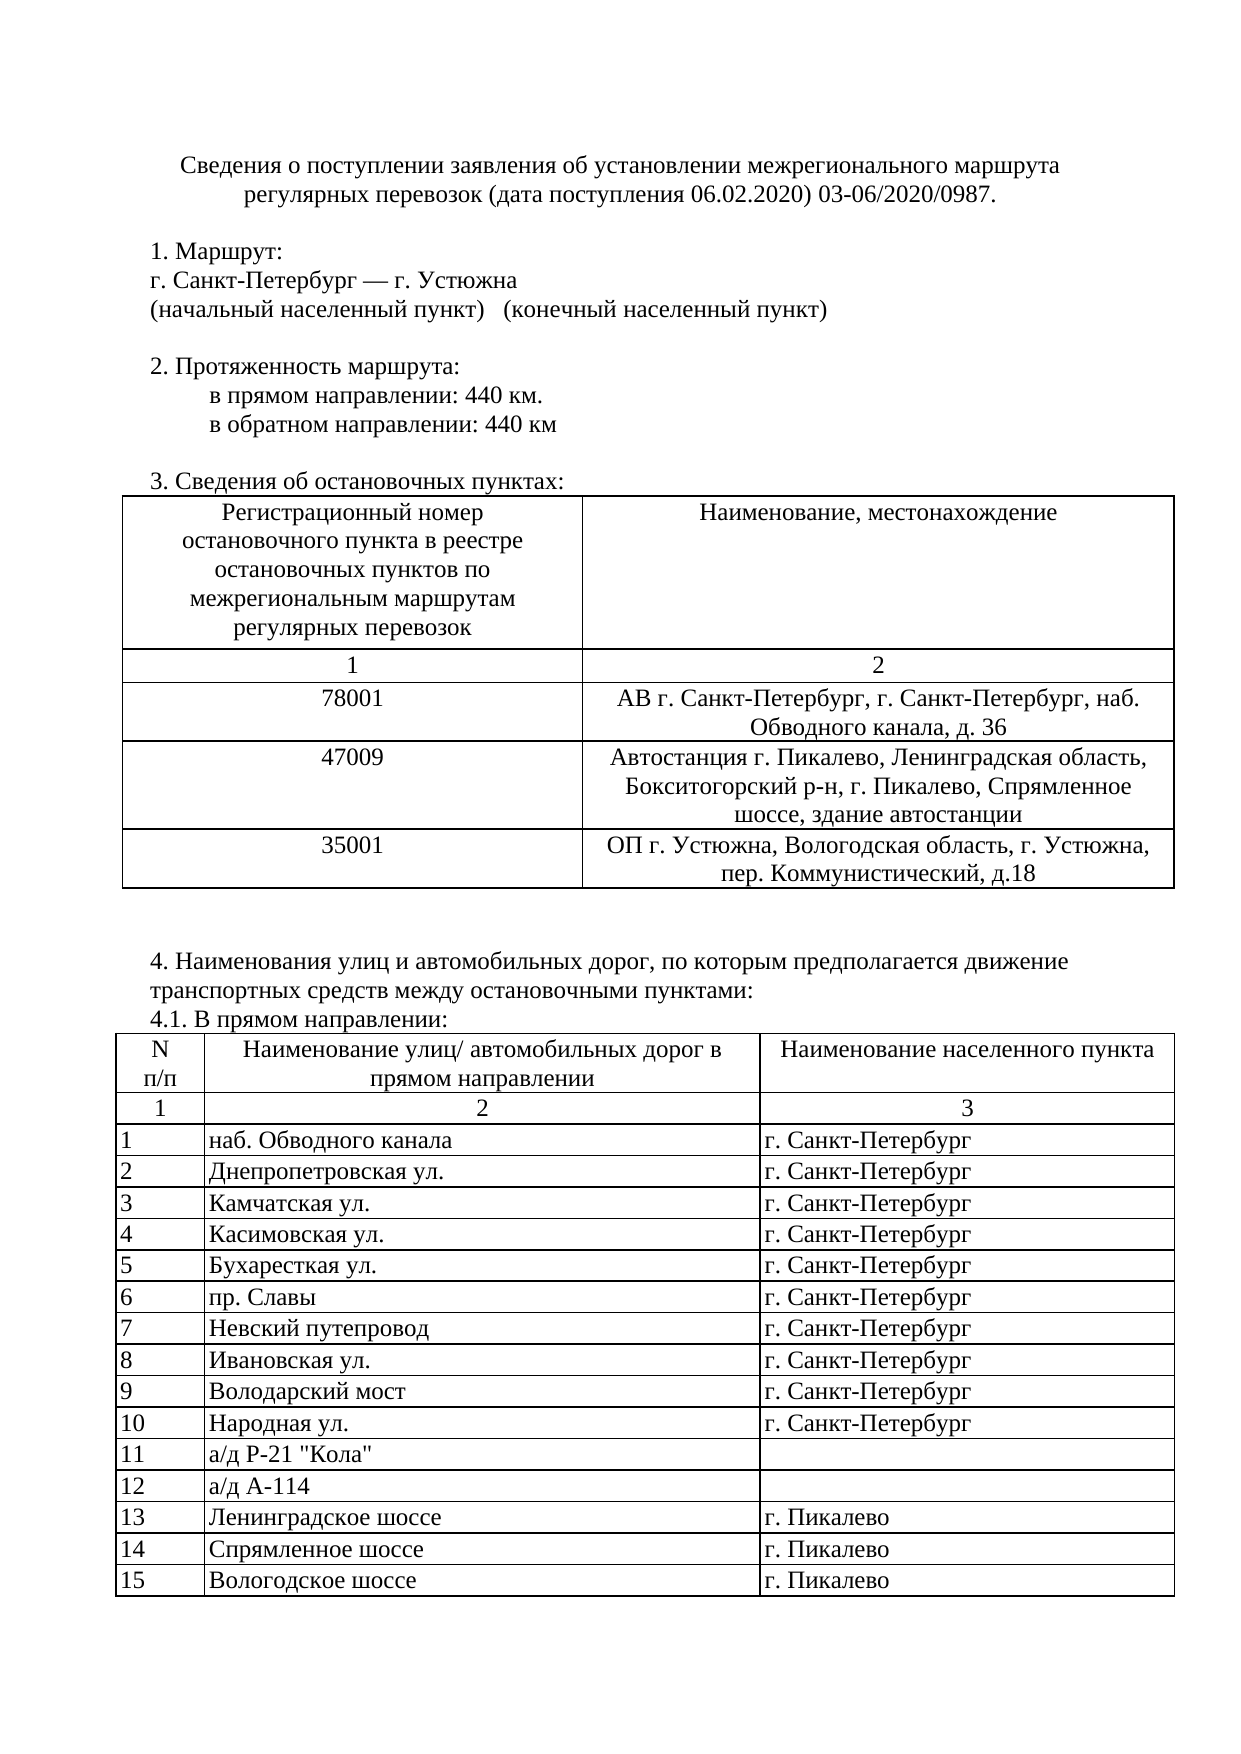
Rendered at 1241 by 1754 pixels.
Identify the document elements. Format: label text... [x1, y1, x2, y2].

table_cell Ленинградское шоссе [205, 1502, 759, 1532]
table_cell г. Санкт-Петербург [761, 1219, 1174, 1249]
table_cell 11 [117, 1439, 204, 1469]
table_cell 9 [117, 1376, 204, 1406]
text (начальный населенный пункт) (конечный населенный пункт) [150, 294, 1090, 322]
table_cell 2 [205, 1093, 759, 1123]
table_cell г. Пикалево [761, 1534, 1174, 1563]
table_cell 12 [117, 1471, 204, 1501]
table_header Регистрационный номер остановочного пункта в реестре остановочных пунктов по межрегиональным маршрутам регулярных перевозок [123, 497, 582, 648]
table_cell 1 [117, 1093, 204, 1123]
table_cell 3 [117, 1188, 204, 1217]
table_cell 1 [117, 1125, 204, 1154]
table_cell ОП г. Устюжна, Вологодская область, г. Устюжна, пер. Коммунистический, д.18 [583, 830, 1173, 887]
table_cell г. Санкт-Петербург [761, 1408, 1174, 1438]
table_cell 13 [117, 1502, 204, 1532]
table_cell Вологодское шоссе [205, 1565, 759, 1595]
table_cell пр. Славы [205, 1282, 759, 1312]
text в обратном направлении: 440 км [150, 409, 1090, 437]
table_cell г. Пикалево [761, 1502, 1174, 1532]
table_cell 5 [117, 1251, 204, 1280]
table_cell г. Санкт-Петербург [761, 1345, 1174, 1375]
text г. Санкт-Петербург — г. Устюжна [150, 265, 1090, 294]
text Сведения о поступлении заявления об установлении межрегионального маршрута регулярных перевозок (дата поступления 06.02.2020) 03-06/2020/0987. [150, 150, 1090, 207]
table_cell г. Санкт-Петербург [761, 1313, 1174, 1343]
table_cell 6 [117, 1282, 204, 1312]
text 4. Наименования улиц и автомобильных дорог, по которым предполагается движение транспортных средств между остановочными пунктами: [150, 946, 1090, 1004]
table_cell г. Санкт-Петербург [761, 1125, 1174, 1154]
table_cell г. Санкт-Петербург [761, 1188, 1174, 1217]
table_cell г. Санкт-Петербург [761, 1282, 1174, 1312]
table_cell г. Санкт-Петербург [761, 1376, 1174, 1406]
table_cell 35001 [123, 830, 582, 887]
table_cell Касимовская ул. [205, 1219, 759, 1249]
text 3. Сведения об остановочных пунктах: [150, 466, 1090, 495]
text 2. Протяженность маршрута: [150, 351, 1090, 380]
table_cell Володарский мост [205, 1376, 759, 1406]
table_cell [761, 1439, 1174, 1469]
table_cell 7 [117, 1313, 204, 1343]
table_cell Народная ул. [205, 1408, 759, 1438]
table_cell 78001 [123, 683, 582, 740]
table_cell г. Санкт-Петербург [761, 1156, 1174, 1186]
table_cell АВ г. Санкт-Петербург, г. Санкт-Петербург, наб. Обводного канала, д. 36 [583, 683, 1173, 740]
table_cell 47009 [123, 742, 582, 828]
table_header Наименование населенного пункта [761, 1034, 1174, 1092]
table_cell 10 [117, 1408, 204, 1438]
table_cell Днепропетровская ул. [205, 1156, 759, 1186]
table_cell [761, 1471, 1174, 1501]
table_cell Автостанция г. Пикалево, Ленинградская область, Бокситогорский р-н, г. Пикалево, Спрямленное шоссе, здание автостанции [583, 742, 1173, 828]
table_header N п/п [117, 1034, 204, 1092]
table_cell г. Пикалево [761, 1565, 1174, 1595]
table_cell 8 [117, 1345, 204, 1375]
table_cell наб. Обводного канала [205, 1125, 759, 1154]
table_cell 1 [123, 650, 582, 681]
table_cell Спрямленное шоссе [205, 1534, 759, 1563]
text в прямом направлении: 440 км. [150, 380, 1090, 409]
table_cell а/д Р-21 "Кола" [205, 1439, 759, 1469]
table_cell а/д А-114 [205, 1471, 759, 1501]
table_cell 2 [583, 650, 1173, 681]
table_cell Ивановская ул. [205, 1345, 759, 1375]
table_cell 4 [117, 1219, 204, 1249]
table_cell Невский путепровод [205, 1313, 759, 1343]
table_cell Бухаресткая ул. [205, 1251, 759, 1280]
table_cell 14 [117, 1534, 204, 1563]
table_cell Камчатская ул. [205, 1188, 759, 1217]
table_cell 2 [117, 1156, 204, 1186]
table_cell 3 [761, 1093, 1174, 1123]
table_cell г. Санкт-Петербург [761, 1251, 1174, 1280]
text 1. Маршрут: [150, 236, 1090, 265]
text 4.1. В прямом направлении: [150, 1004, 1090, 1033]
table_cell 15 [117, 1565, 204, 1595]
table_header Наименование, местонахождение [583, 497, 1173, 648]
table_header Наименование улиц/ автомобильных дорог в прямом направлении [205, 1034, 759, 1092]
